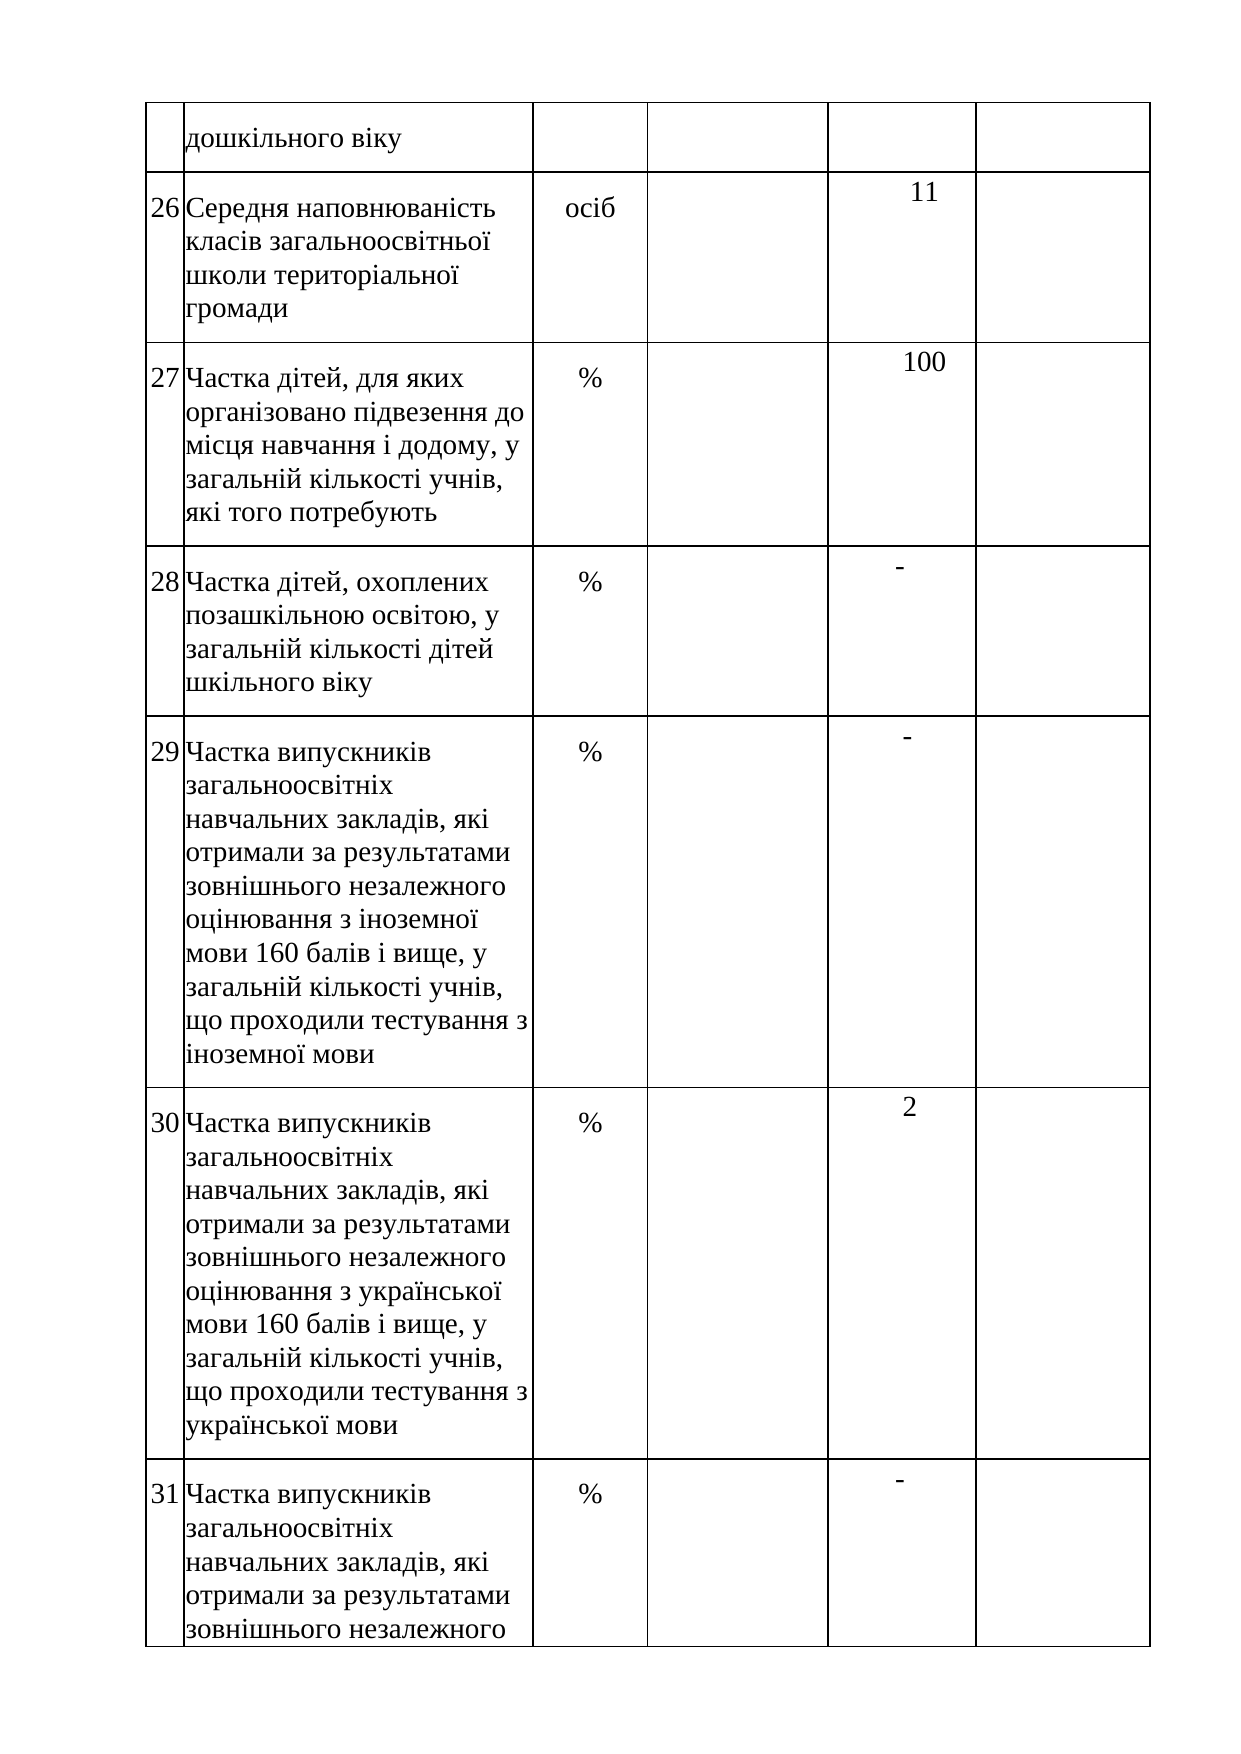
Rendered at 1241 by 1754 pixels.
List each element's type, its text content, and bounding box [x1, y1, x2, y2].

table_cell [977, 1460, 1149, 1646]
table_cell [185, 103, 532, 171]
table_cell осіб [534, 173, 647, 341]
table_cell [648, 717, 827, 1086]
table_cell - [829, 1460, 975, 1646]
table_cell % [534, 717, 647, 1086]
table_cell [977, 717, 1149, 1086]
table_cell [185, 1460, 532, 1646]
table_cell Середня наповнюваність класів загальноосвітньої школи територіальної громади [185, 173, 532, 341]
table_cell 30 [147, 1088, 183, 1458]
table_cell Частка випускників загальноосвітніх навчальних закладів, які отримали за результатами зовнішнього незалежного оцінювання з української мови 160 балів і вище, у загальній кількості учнів, що проходили тестування з української мови [185, 1088, 532, 1458]
table_cell 100 [829, 343, 975, 545]
table_cell [648, 1088, 827, 1458]
table_cell % [534, 1460, 647, 1646]
table_cell % [534, 547, 647, 715]
table_cell [977, 173, 1149, 341]
table_cell [977, 547, 1149, 715]
table_cell [648, 547, 827, 715]
table_cell [648, 1460, 827, 1646]
table_cell 28 [147, 547, 183, 715]
table_cell 2 [829, 1088, 975, 1458]
table_cell Частка випускників загальноосвітніх навчальних закладів, які отримали за результатами зовнішнього незалежного оцінювання з іноземної мови 160 балів і вище, у загальній кількості учнів, що проходили тестування з іноземної мови [185, 717, 532, 1086]
table_cell [648, 103, 827, 171]
table_cell - [829, 717, 975, 1086]
table_cell 27 [147, 343, 183, 545]
table_cell 11 [829, 173, 975, 341]
table_cell [977, 103, 1149, 171]
table_cell [648, 343, 827, 545]
table_cell [977, 343, 1149, 545]
table_cell Частка дітей, для яких організовано підвезення до місця навчання і додому, у загальній кількості учнів, які того потребують [185, 343, 532, 545]
table_cell - [829, 547, 975, 715]
table_cell Частка дітей, охоплених позашкільною освітою, у загальній кількості дітей шкільного віку [185, 547, 532, 715]
table_cell % [534, 103, 647, 171]
table_cell 29 [147, 717, 183, 1086]
table_cell % [534, 343, 647, 545]
table_cell % [534, 1088, 647, 1458]
table_cell 25 [147, 103, 183, 171]
table_cell 57 [829, 103, 975, 171]
table_cell 26 [147, 173, 183, 341]
table_cell [648, 173, 827, 341]
table_cell 31 [147, 1460, 183, 1646]
table_cell [977, 1088, 1149, 1458]
